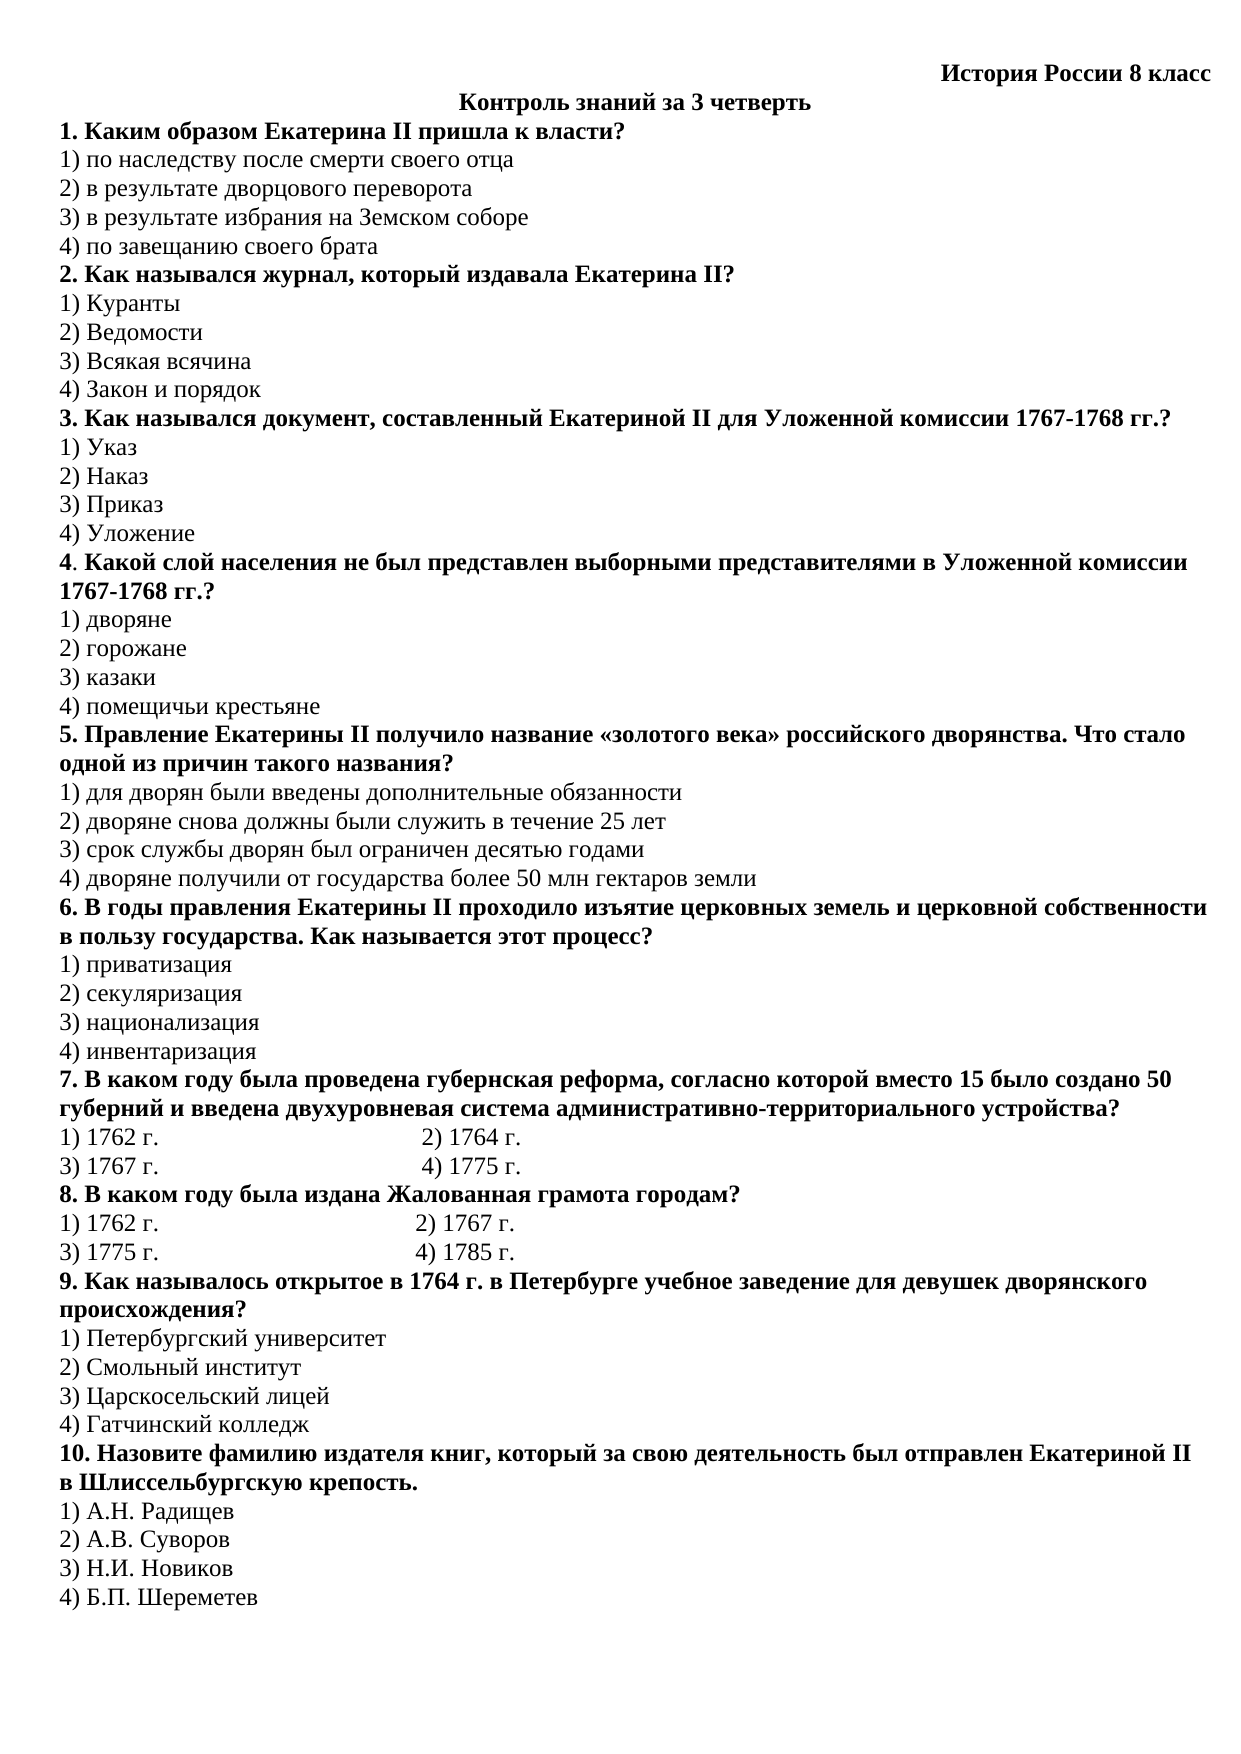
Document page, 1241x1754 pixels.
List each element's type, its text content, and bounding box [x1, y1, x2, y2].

text 1) дворяне 2) горожане 3) казаки 4) помещичьи крестьяне [59, 604, 1211, 719]
text 3. Как назывался документ, составленный Екатериной II для Уложенной комиссии 1767-1768 гг.? [59, 403, 1211, 432]
text 1) приватизация 2) секуляризация 3) национализация 4) инвентаризация [59, 949, 1211, 1064]
text История России 8 класс [59, 58, 1211, 87]
text 5. Правление Екатерины II получило название «золотого века» российского дворянства. Что стало одной из причин такого названия? [59, 719, 1211, 777]
text 1) Куранты 2) Ведомости 3) Всякая всячина 4) Закон и порядок [59, 288, 1211, 403]
text 6. В годы правления Екатерины II проходило изъятие церковных земель и церковной собственности в пользу государства. Как называется этот процесс? [59, 892, 1211, 949]
text 1) по наследству после смерти своего отца 2) в результате дворцового переворота 3) в результате избрания на Земском соборе 4) по завещанию своего брата [59, 144, 1211, 259]
text 1) Петербургский университет 2) Смольный институт 3) Царскосельский лицей 4) Гатчинский колледж [59, 1323, 1211, 1438]
text 10. Назовите фамилию издателя книг, который за свою деятельность был отправлен Екатериной II в Шлиссельбургскую крепость. [59, 1438, 1211, 1496]
text 1) . 2) . 3) . 4) . [59, 1122, 1211, 1179]
text 1) А.Н. Радищев 2) А.В. Суворов 3) Н.И. Новиков 4) Б.П. Шереметев [59, 1496, 1211, 1611]
text 1) для дворян были введены дополнительные обязанности 2) дворяне снова должны были служить в течение 25 лет 3) срок службы дворян был ограничен десятью годами 4) дворяне получили от государства более 50 млн гектаров земли [59, 777, 1211, 892]
text 9. Как называлось открытое в . в Петербурге учебное заведение для девушек дворянского происхождения? [59, 1266, 1211, 1323]
text 8. В каком году была издана Жалованная грамота городам? [59, 1179, 1211, 1208]
text 1. Каким образом Екатерина II пришла к власти? [59, 116, 1211, 144]
text 4. Какой слой населения не был представлен выборными представителями в Уложенной комиссии 1767-1768 гг.? [59, 547, 1211, 604]
text 2. Как назывался журнал, который издавала Екатерина II? [59, 259, 1211, 288]
text Контроль знаний за 3 четверть [59, 87, 1211, 116]
text 7. В каком году была проведена губернская реформа, согласно которой вместо 15 было создано 50 губерний и введена двухуровневая система административно-территориального устройства? [59, 1064, 1211, 1122]
text 1) . 2) . 3) . 4) . [59, 1208, 1211, 1266]
text 1) Указ 2) Наказ 3) Приказ 4) Уложение [59, 432, 1211, 547]
